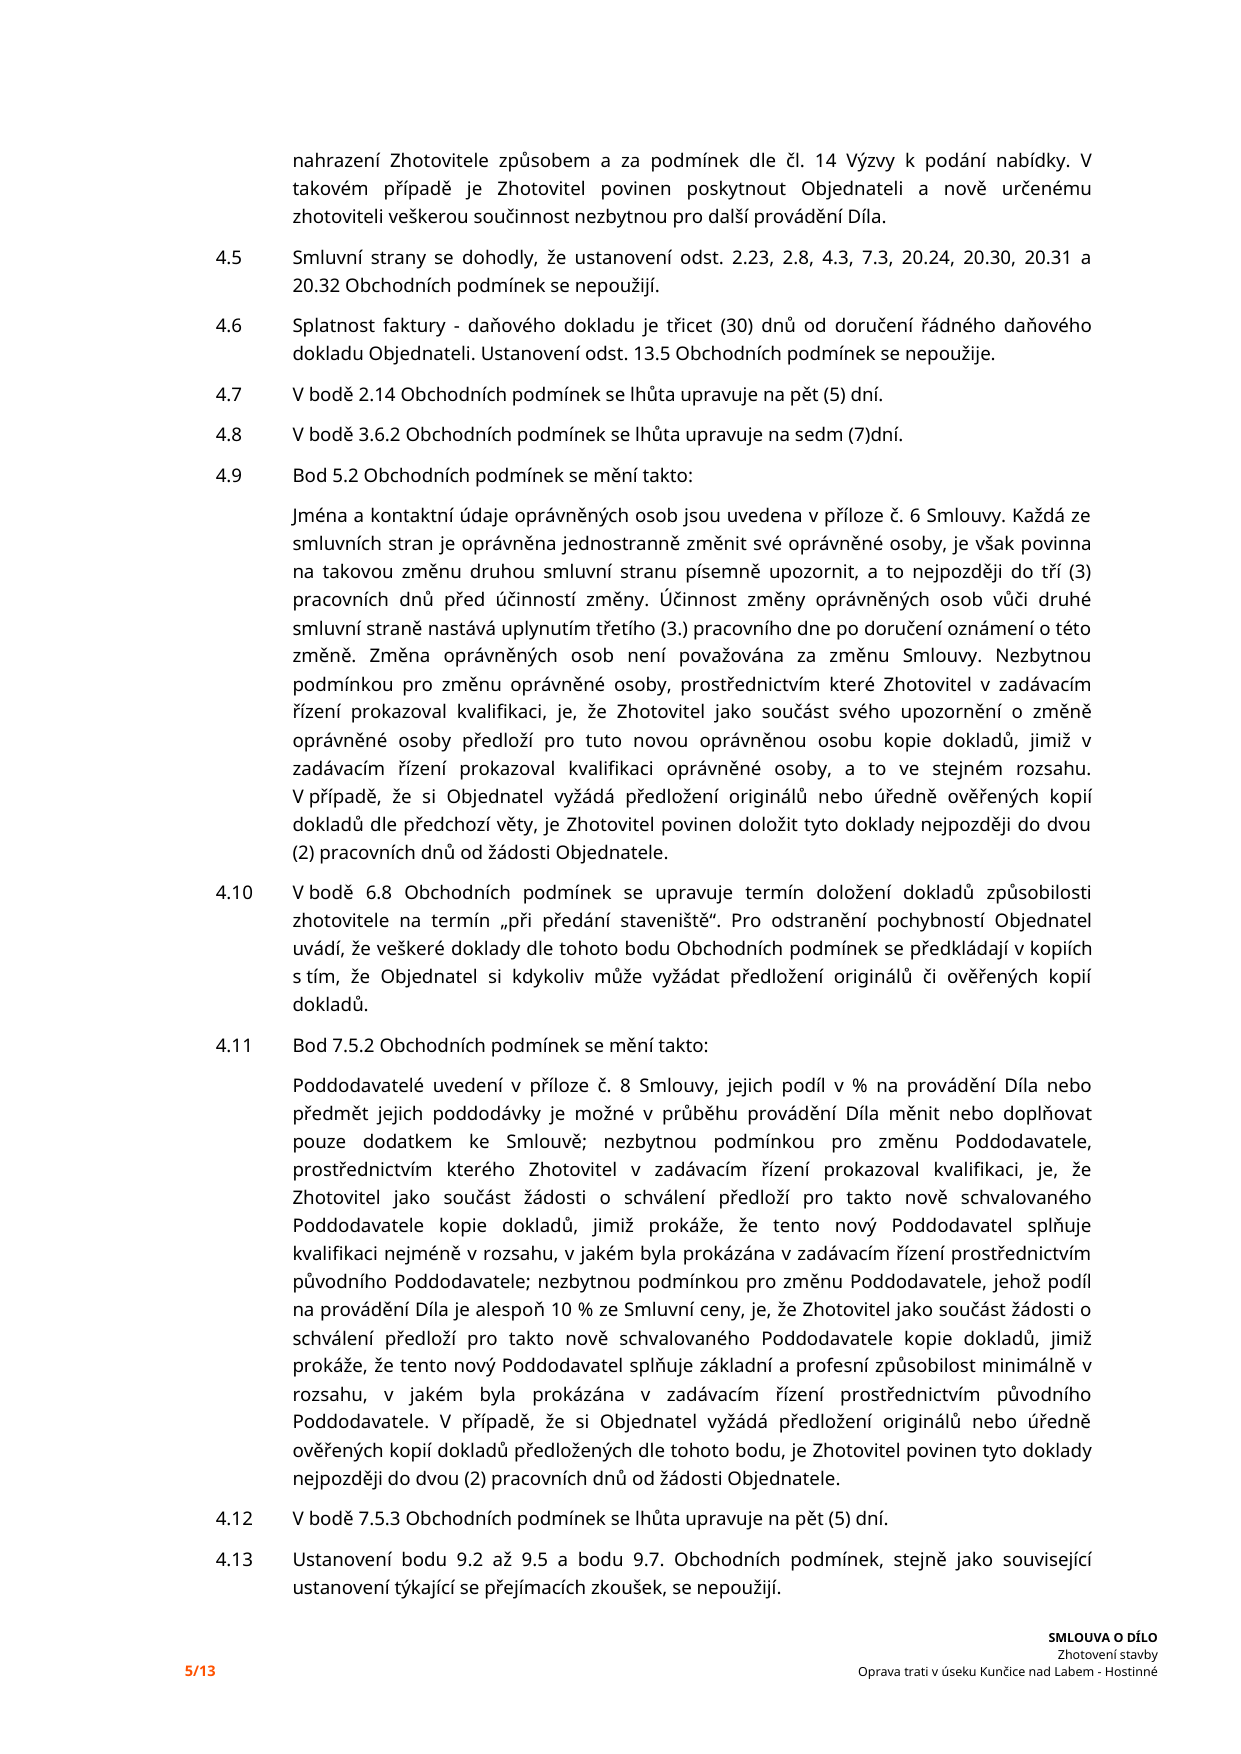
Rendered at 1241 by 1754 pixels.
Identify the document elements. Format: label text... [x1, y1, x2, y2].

text V bodě 3.6.2 Obchodních podmínek se lhůta upravuje na sedm (7)dní. [216, 422, 1093, 447]
text V bodě 2.14 Obchodních podmínek se lhůta upravuje na pět (5) dní. [216, 381, 1093, 407]
text Poddodavatelé uvedení v příloze č. 8 Smlouvy, jejich podíl v % na provádění Díla nebo předmět jejich poddodávky je možné v průběhu provádění Díla měnit nebo doplňovat pouze dodatkem ke Smlouvě; nezbytnou podmínkou pro změnu Poddodavatele, prostřednictvím kterého Zhotovitel v zadávacím řízení prokazoval kvalifikaci, je, že Zhotovitel jako součást žádosti o schválení předloží pro takto nově schvalovaného Poddodavatele kopie dokladů, jimiž prokáže, že tento nový Poddodavatel splňuje kvalifikaci nejméně v rozsahu, v jakém byla prokázána v zadávacím řízení prostřednictvím původního Poddodavatele; nezbytnou podmínkou pro změnu Poddodavatele, jehož podíl na provádění Díla je alespoň 10 % ze Smluvní ceny, je, že Zhotovitel jako součást žádosti o schválení předloží pro takto nově schvalovaného Poddodavatele kopie dokladů, jimiž prokáže, že tento nový Poddodavatel splňuje základní a profesní způsobilost minimálně v rozsahu, v jakém byla prokázána v zadávacím řízení prostřednictvím původního Poddodavatele. V případě, že si Objednatel vyžádá předložení originálů nebo úředně ověřených kopií dokladů předložených dle tohoto bodu, je Zhotovitel povinen tyto doklady nejpozději do dvou (2) pracovních dnů od žádosti Objednatele. [292, 1073, 1093, 1490]
text Splatnost faktury - daňového dokladu je třicet (30) dnů od doručení řádného daňového dokladu Objednateli. Ustanovení odst. 13.5 Obchodních podmínek se nepoužije. [216, 313, 1093, 366]
text Bod 7.5.2 Obchodních podmínek se mění takto: [216, 1032, 1093, 1058]
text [216, 147, 1093, 229]
text Jména a kontaktní údaje oprávněných osob jsou uvedena v příloze č. 6 Smlouvy. Každá ze smluvních stran je oprávněna jednostranně změnit své oprávněné osoby, je však povinna na takovou změnu druhou smluvní stranu písemně upozornit, a to nejpozději do tří (3) pracovních dnů před účinností změny. Účinnost změny oprávněných osob vůči druhé smluvní straně nastává uplynutím třetího (3.) pracovního dne po doručení oznámení o této změně. Změna oprávněných osob není považována za změnu Smlouvy. Nezbytnou podmínkou pro změnu oprávněné osoby, prostřednictvím které Zhotovitel v zadávacím řízení prokazoval kvalifikaci, je, že Zhotovitel jako součást svého upozornění o změně oprávněné osoby předloží pro tuto novou oprávněnou osobu kopie dokladů, jimiž v zadávacím řízení prokazoval kvalifikaci oprávněné osoby, a to ve stejném rozsahu. V případě, že si Objednatel vyžádá předložení originálů nebo úředně ověřených kopií dokladů dle předchozí věty, je Zhotovitel povinen doložit tyto doklady nejpozději do dvou (2) pracovních dnů od žádosti Objednatele. [292, 503, 1093, 864]
text V bodě 6.8 Obchodních podmínek se upravuje termín doložení dokladů způsobilosti zhotovitele na termín „při předání staveniště“. Pro odstranění pochybností Objednatel uvádí, že veškeré doklady dle tohoto bodu Obchodních podmínek se předkládají v kopiích s tím, že Objednatel si kdykoliv může vyžádat předložení originálů či ověřených kopií dokladů. [216, 879, 1093, 1017]
text Ustanovení bodu 9.2 až 9.5 a bodu 9.7. Obchodních podmínek, stejně jako související ustanovení týkající se přejímacích zkoušek, se nepoužijí. [216, 1546, 1093, 1599]
text Bod 5.2 Obchodních podmínek se mění takto: [216, 462, 1093, 488]
text Smluvní strany se dohodly, že ustanovení odst. 2.23, 2.8, 4.3, 7.3, 20.24, 20.30, 20.31 a 20.32 Obchodních podmínek se nepoužijí. [216, 244, 1093, 298]
text V bodě 7.5.3 Obchodních podmínek se lhůta upravuje na pět (5) dní. [216, 1505, 1093, 1531]
